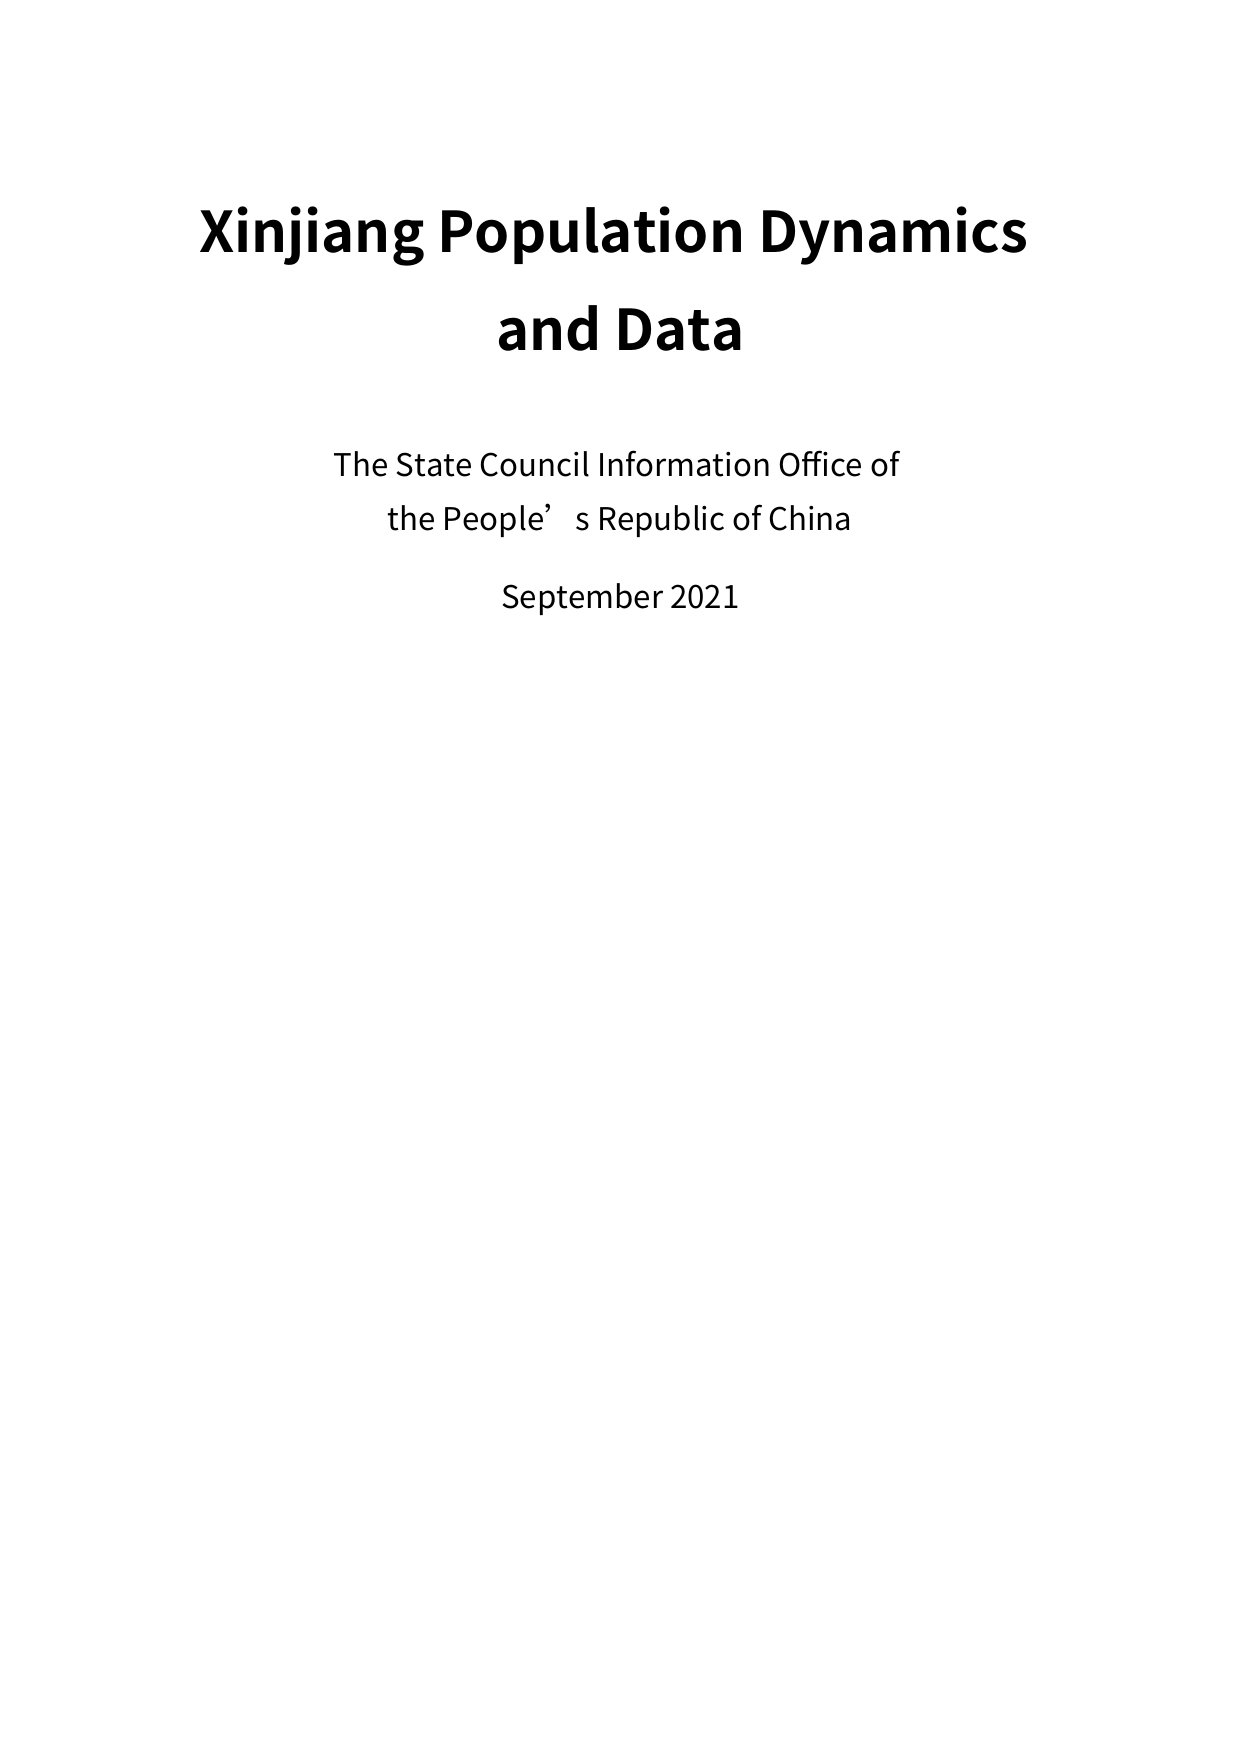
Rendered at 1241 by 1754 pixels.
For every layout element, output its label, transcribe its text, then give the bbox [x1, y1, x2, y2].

text September 2021 [150, 572, 1090, 618]
text Xinjiang Population Dynamics and Data [150, 187, 1090, 367]
text The State Council Information Office of the People’s Republic of China [150, 440, 1090, 540]
